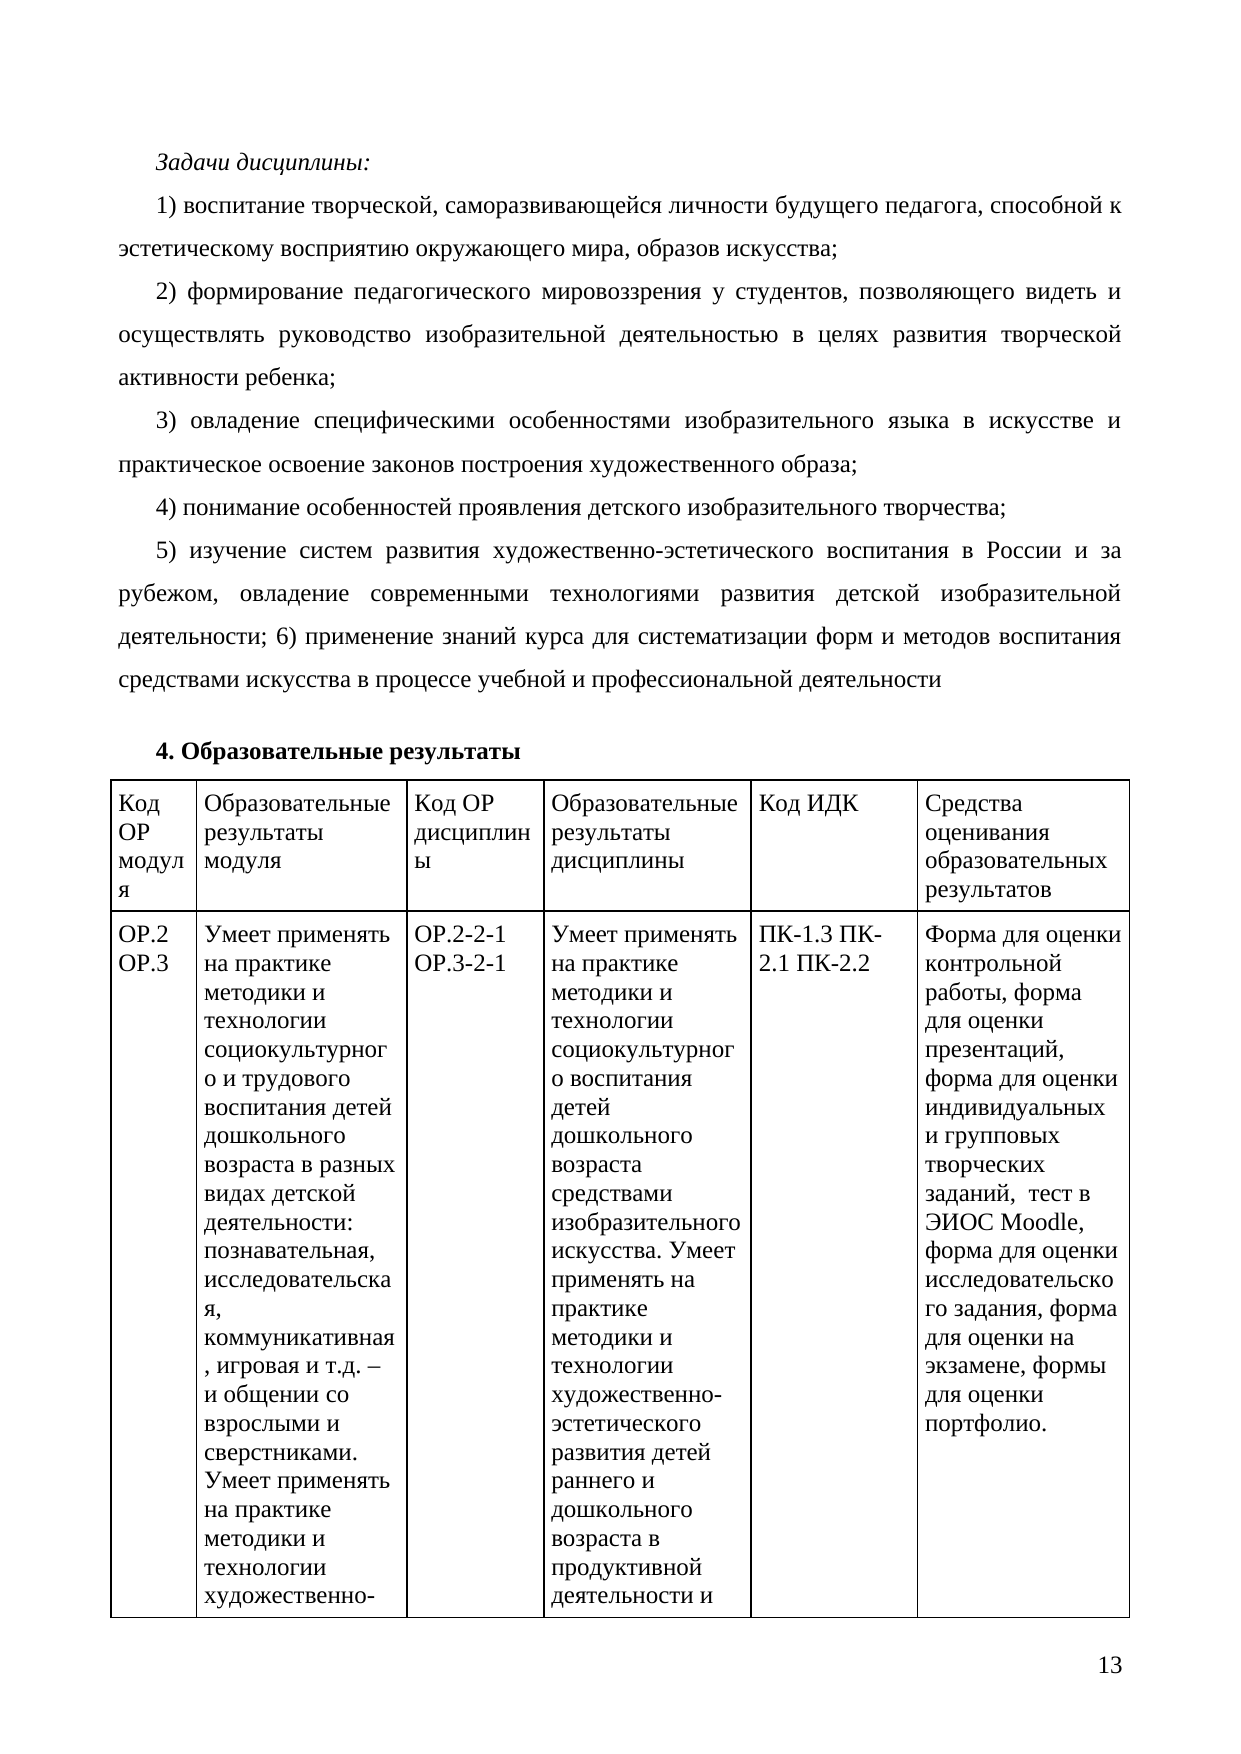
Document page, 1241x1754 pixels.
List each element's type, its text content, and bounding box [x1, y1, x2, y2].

table_cell ОР.2 ОР.3 [112, 912, 196, 1617]
table_header Код ОР модуля [112, 781, 196, 910]
text 1) воспитание творческой, саморазвивающейся личности будущего педагога, способной к эстетическому восприятию окружающего мира, образов искусства; [118, 190, 1122, 262]
text 3) овладение специфическими особенностями изобразительного языка в искусстве и практическое освоение законов построения художественного образа; [118, 406, 1122, 477]
table_header Код ИДК [752, 781, 917, 910]
table_header Код ОР дисциплины [408, 781, 543, 910]
table_cell ПК-1.3 ПК-2.1 ПК-2.2 [752, 912, 917, 1617]
table_header Образовательные результаты дисциплины [545, 781, 750, 910]
subtitle 4. Образовательные результаты [118, 736, 1122, 765]
table_header Образовательные результаты модуля [197, 781, 406, 910]
text Задачи дисциплины: [118, 147, 1122, 176]
table_cell ОР.2-2-1 ОР.3-2-1 [408, 912, 543, 1617]
text 2) формирование педагогического мировоззрения у студентов, позволяющего видеть и осуществлять руководство изобразительной деятельностью в целях развития творческой активности ребенка; [118, 276, 1122, 391]
text 4) понимание особенностей проявления детского изобразительного творчества; [118, 492, 1122, 521]
text 5) изучение систем развития художественно-эстетического воспитания в России и за рубежом, овладение современными технологиями развития детской изобразительной деятельности; 6) применение знаний курса для систематизации форм и методов воспитания средствами искусства в процессе учебной и профессиональной деятельности [118, 535, 1122, 693]
table_header Средства оценивания образовательных результатов [918, 781, 1129, 910]
